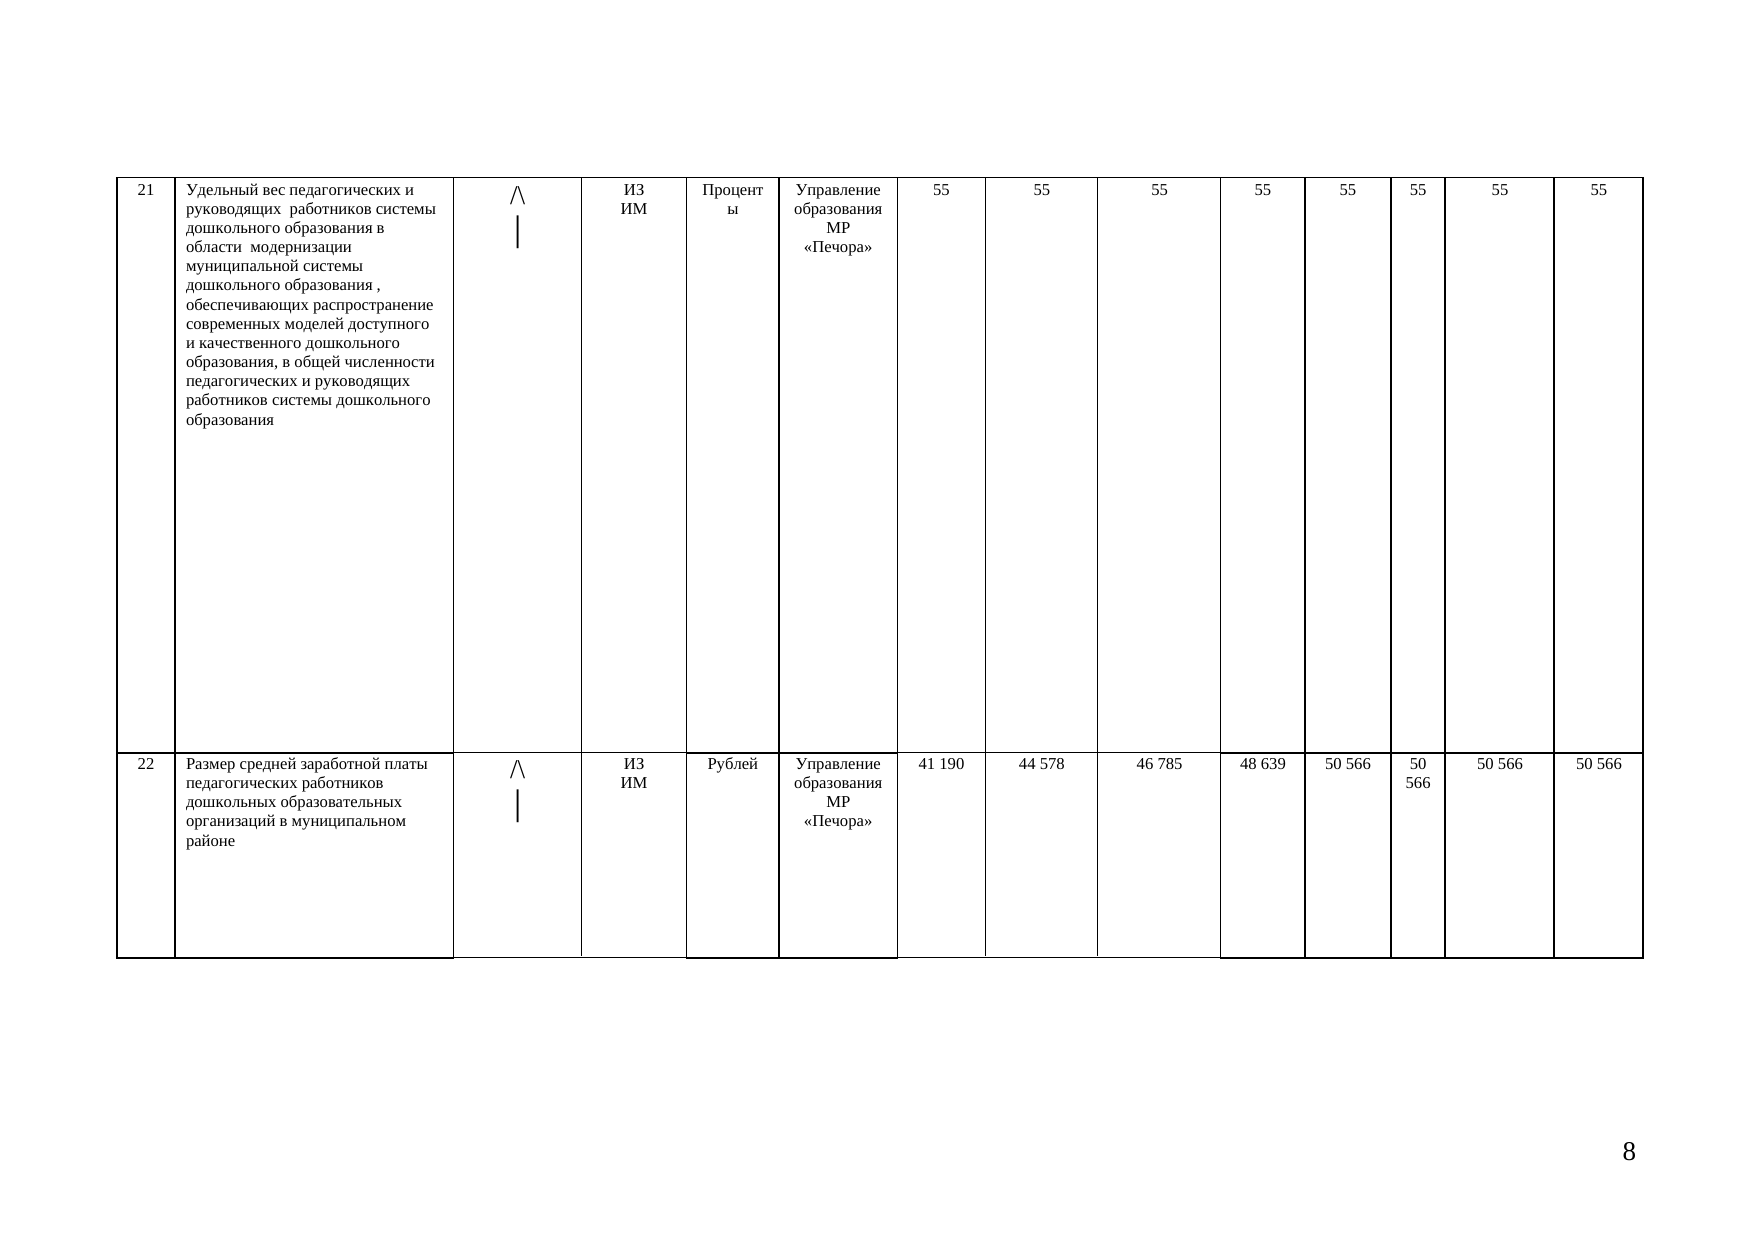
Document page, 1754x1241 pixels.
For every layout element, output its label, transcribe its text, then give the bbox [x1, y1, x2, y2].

table_cell Размер средней заработной платы педагогических работников дошкольных образовательных организаций в муниципальном районе [176, 754, 453, 957]
table_cell 41 190 [898, 753, 985, 957]
table_cell 21 [118, 178, 174, 752]
table_cell 50 566 [1446, 754, 1553, 957]
table_cell Удельный вес педагогических и руководящих работников системы дошкольного образования в области модернизации муниципальной системы дошкольного образования , обеспечивающих распространение современных моделей доступного и качественного дошкольного образования, в общей численности педагогических и руководящих работников системы дошкольного образования [176, 178, 453, 752]
table_cell ИЗ ИМ [581, 753, 686, 957]
table_cell /\ │ [454, 753, 581, 957]
table_cell /\ │ [454, 178, 581, 752]
table_cell Управление образования МР «Печора» [780, 178, 897, 752]
table_cell 55 [1098, 178, 1220, 752]
table_cell 22 [118, 754, 174, 957]
table_cell 55 [898, 178, 985, 752]
table_cell 46 785 [1098, 753, 1220, 957]
table_cell 55 [1221, 178, 1304, 752]
table_cell 55 [1392, 178, 1444, 752]
table_cell 50 566 [1555, 754, 1642, 957]
table_cell Проценты [687, 178, 778, 752]
table_cell 48 639 [1221, 754, 1304, 957]
table_cell 44 578 [985, 753, 1098, 957]
table_cell 55 [1555, 178, 1642, 752]
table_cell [780, 754, 897, 957]
table_cell 55 [1446, 178, 1553, 752]
table_cell 50 566 [1392, 754, 1444, 957]
table_cell 55 [1306, 178, 1390, 752]
table_cell 50 566 [1306, 754, 1390, 957]
table_cell 55 [986, 178, 1097, 752]
table_cell ИЗ ИМ [582, 178, 686, 752]
table_cell Рублей [687, 754, 778, 957]
